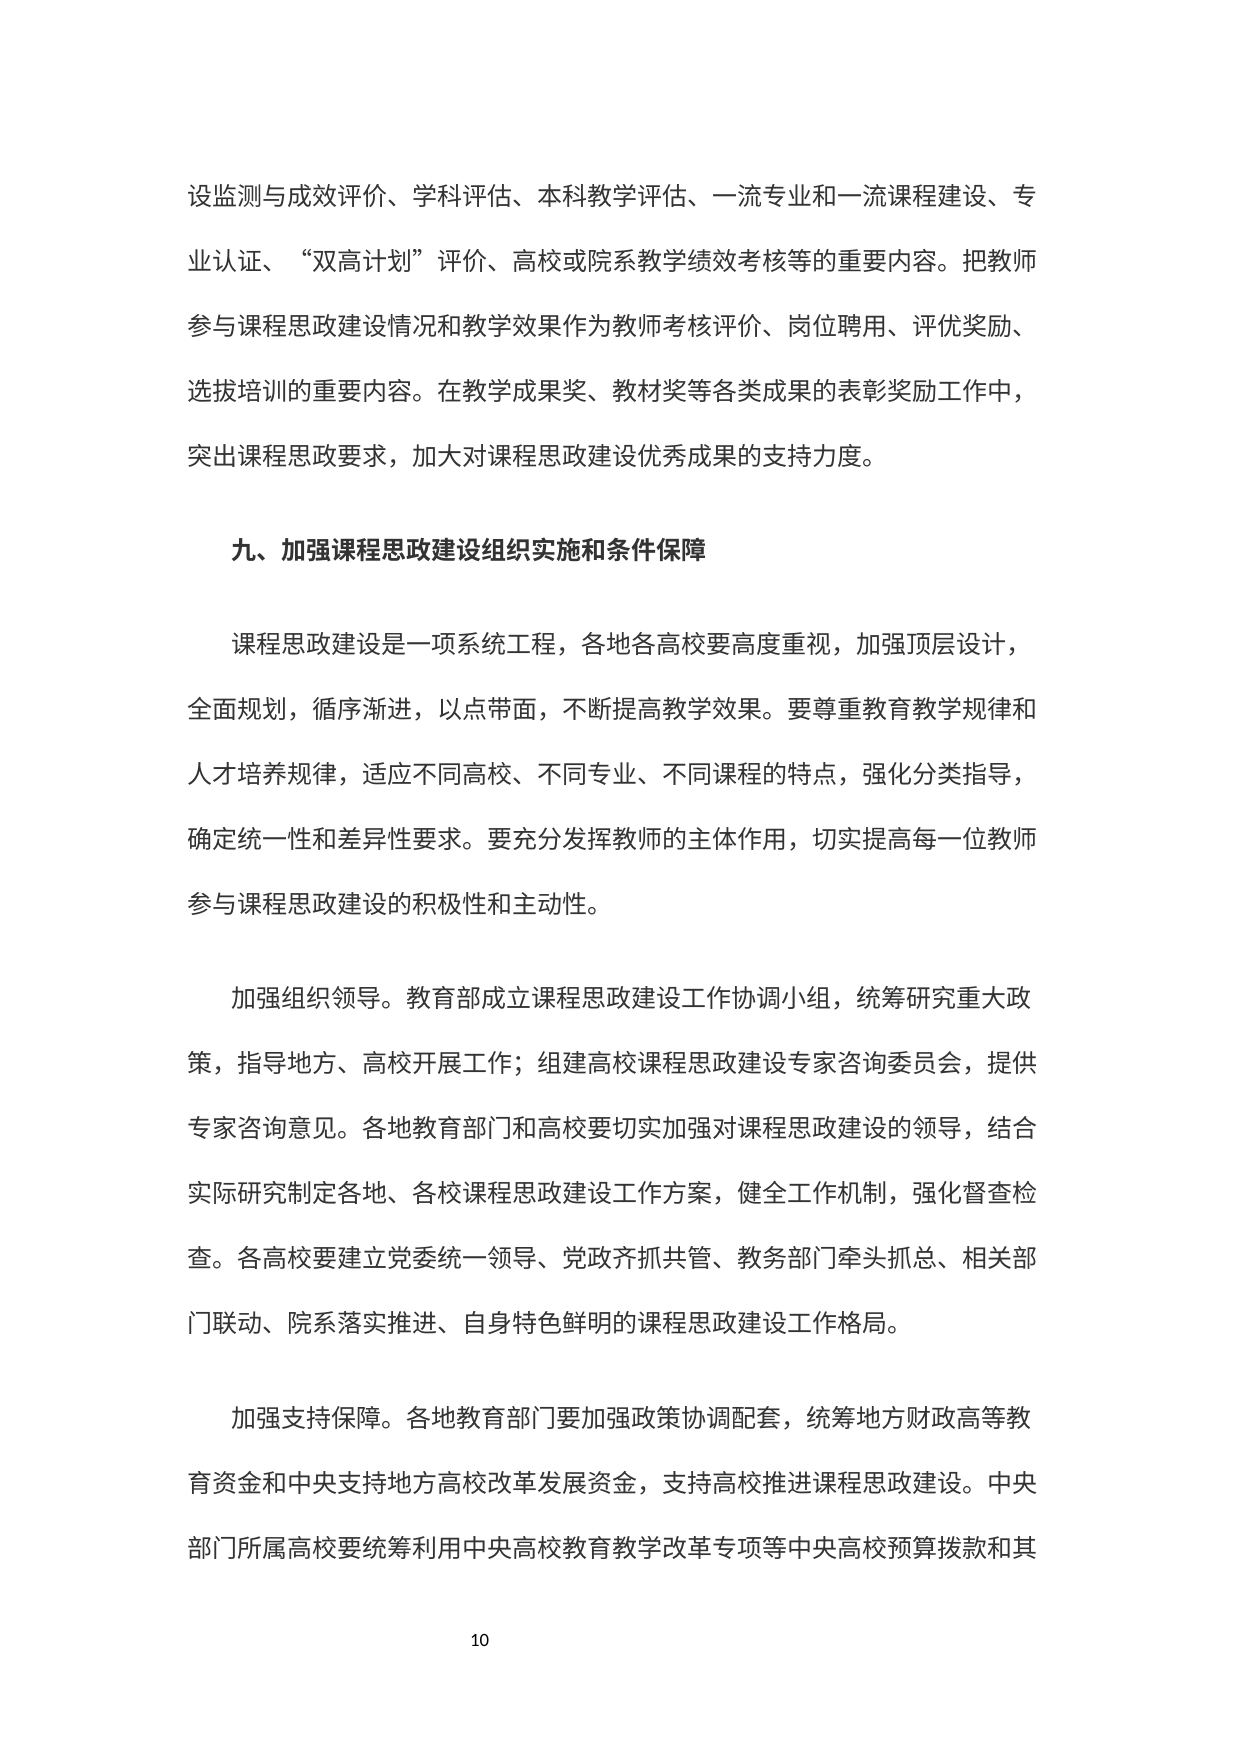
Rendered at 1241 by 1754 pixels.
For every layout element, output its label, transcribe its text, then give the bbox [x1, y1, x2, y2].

text 九、加强课程思政建设组织实施和条件保障 [187, 516, 1053, 581]
text 加强组织领导。教育部成立课程思政建设工作协调小组，统筹研究重大政策，指导地方、高校开展工作；组建高校课程思政建设专家咨询委员会，提供专家咨询意见。各地教育部门和高校要切实加强对课程思政建设的领导，结合实际研究制定各地、各校课程思政建设工作方案，健全工作机制，强化督查检查。各高校要建立党委统一领导、党政齐抓共管、教务部门牵头抓总、相关部门联动、院系落实推进、自身特色鲜明的课程思政建设工作格局。 [187, 964, 1053, 1354]
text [187, 1384, 1053, 1579]
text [187, 162, 1053, 487]
text 课程思政建设是一项系统工程，各地各高校要高度重视，加强顶层设计，全面规划，循序渐进，以点带面，不断提高教学效果。要尊重教育教学规律和人才培养规律，适应不同高校、不同专业、不同课程的特点，强化分类指导，确定统一性和差异性要求。要充分发挥教师的主体作用，切实提高每一位教师参与课程思政建设的积极性和主动性。 [187, 610, 1053, 935]
